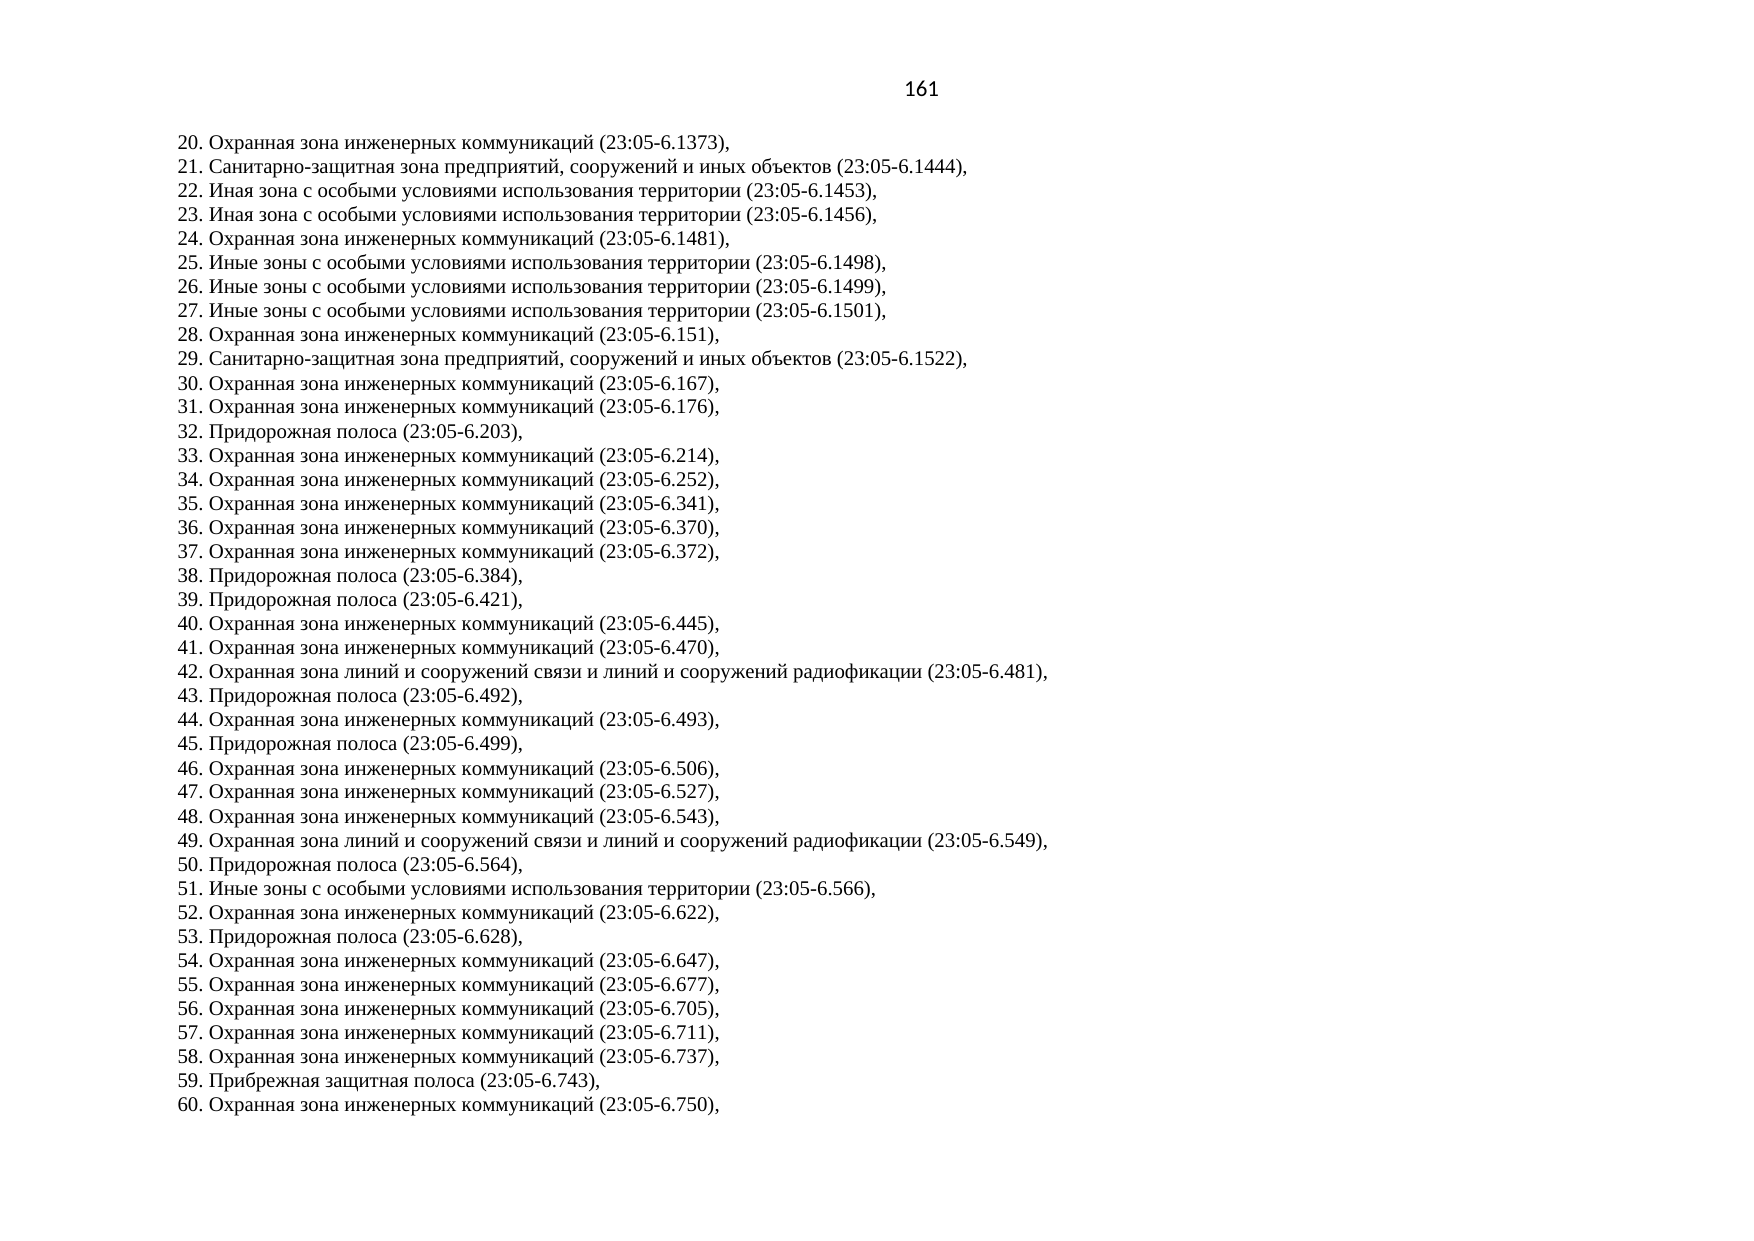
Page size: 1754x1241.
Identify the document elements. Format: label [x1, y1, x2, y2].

text [177, 130, 1665, 1116]
